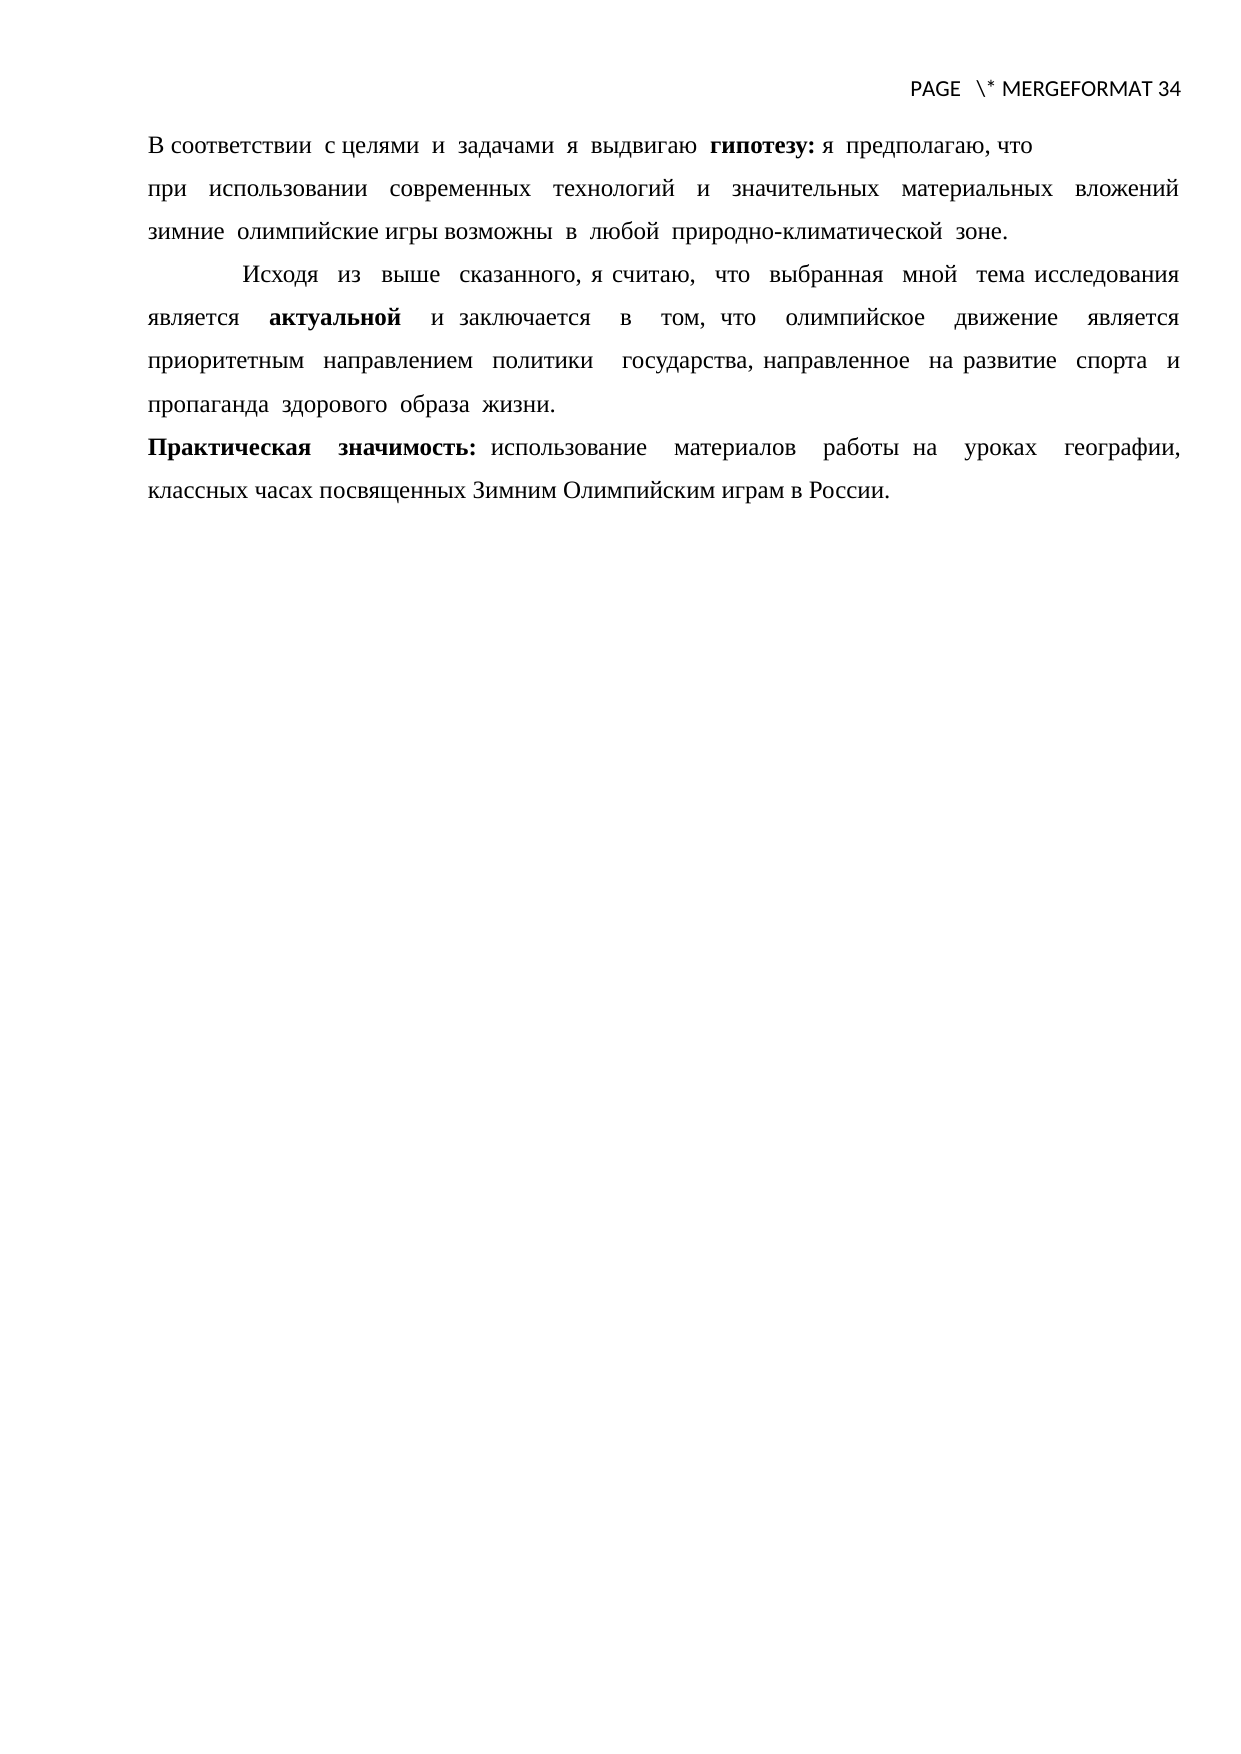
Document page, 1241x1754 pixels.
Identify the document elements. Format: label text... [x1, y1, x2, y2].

text при использовании современных технологий и значительных материальных вложений зимние олимпийские игры возможны в любой природно-климатической зоне. [148, 173, 1181, 245]
text Исходя из выше сказанного, я считаю, что выбранная мной тема исследования является актуальной и заключается в том, что олимпийское движение является приоритетным направлением политики государства, направленное на развитие спорта и пропаганда здорового образа жизни. [148, 259, 1181, 417]
text В соответствии с целями и задачами я выдвигаю гипотезу: я предполагаю, что [148, 130, 1181, 159]
text Практическая значимость: использование материалов работы на уроках географии, классных часах посвященных Зимним Олимпийским играм в России. [148, 432, 1181, 504]
